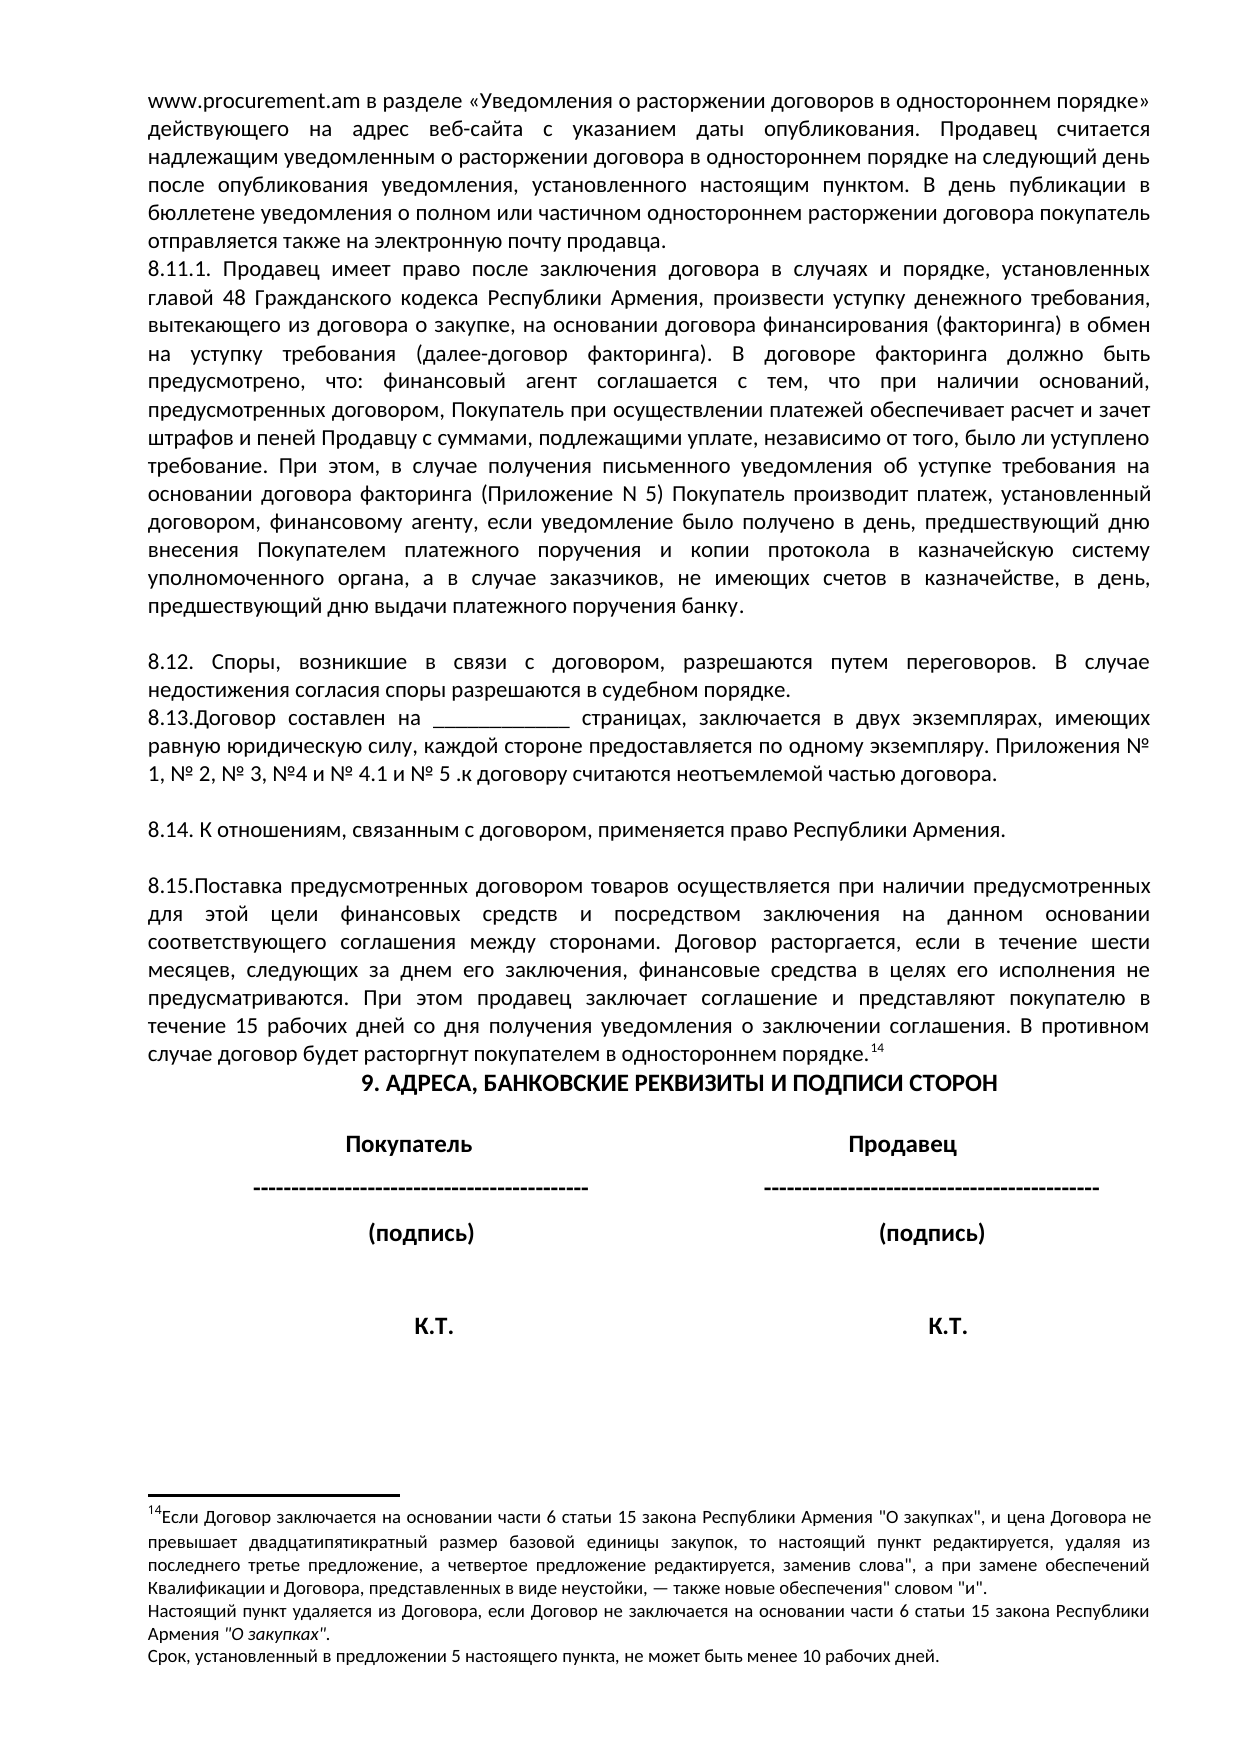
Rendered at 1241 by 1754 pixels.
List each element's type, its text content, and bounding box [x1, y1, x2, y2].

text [148, 86, 1152, 254]
text 8.15.Поставка предусмотренных договором товаров осуществляется при наличии предусмотренных для этой цели финансовых средств и посредством заключения на данном основании соответствующего соглашения между сторонами. Договор расторгается, если в течение шести месяцев, следующих за днем его заключения, финансовые средства в целях его исполнения не предусматриваются. При этом продавец заключает соглашение и представляют покупателю в течение 15 рабочих дней со дня получения уведомления о заключении соглашения. В противном случае договор будет расторгнут покупателем в одностороннем порядке. [148, 871, 1152, 1067]
table_cell -------------------------------------------- (подпись) [136, 1172, 647, 1279]
text 8.13.Договор составлен на ____________ страницах, заключается в двух экземплярах, имеющих равную юридическую силу, каждой стороне предоставляется по одному экземпляру. Приложения № 1, № 2, № 3, №4 и № 4.1 и № 5 .к договору считаются неотъемлемой частью договора. [148, 703, 1152, 787]
text 8.11.1. Продавец имеет право после заключения договора в случаях и порядке, установленных главой 48 Гражданского кодекса Республики Армения, произвести уступку денежного требования, вытекающего из договора о закупке, на основании договора финансирования (факторинга) в обмен на уступку требования (далее-договор факторинга). В договоре факторинга должно быть предусмотрено, что: финансовый агент соглашается с тем, что при наличии оснований, предусмотренных договором, Покупатель при осуществлении платежей обеспечивает расчет и зачет штрафов и пеней Продавцу с суммами, подлежащими уплате, независимо от того, было ли уступлено требование. При этом, в случае получения письменного уведомления об уступке требования на основании договора факторинга (Приложение N 5) Покупатель производит платеж, установленный договором, финансовому агенту, если уведомление было получено в день, предшествующий дню внесения Покупателем платежного поручения и копии протокола в казначейскую систему уполномоченного органа, а в случае заказчиков, не имеющих счетов в казначействе, в день, предшествующий дню выдачи платежного поручения банку. [148, 254, 1152, 619]
table_header Покупатель [136, 1128, 647, 1172]
text 9. АДРЕСА, БАНКОВСКИЕ РЕКВИЗИТЫ И ПОДПИСИ СТОРОН [148, 1067, 1152, 1098]
table_header К.Т. [662, 1310, 1176, 1355]
text 8.14. К отношениям, связанным с договором, применяется право Республики Армения. [148, 815, 1152, 843]
table_header Продавец [647, 1128, 1158, 1172]
text 8.12. Споры, возникшие в связи с договором, разрешаются путем переговоров. В случае недостижения согласия споры разрешаются в судебном порядке. [148, 647, 1152, 703]
table_cell -------------------------------------------- (подпись) [647, 1172, 1158, 1279]
table_header К.Т. [148, 1310, 662, 1355]
